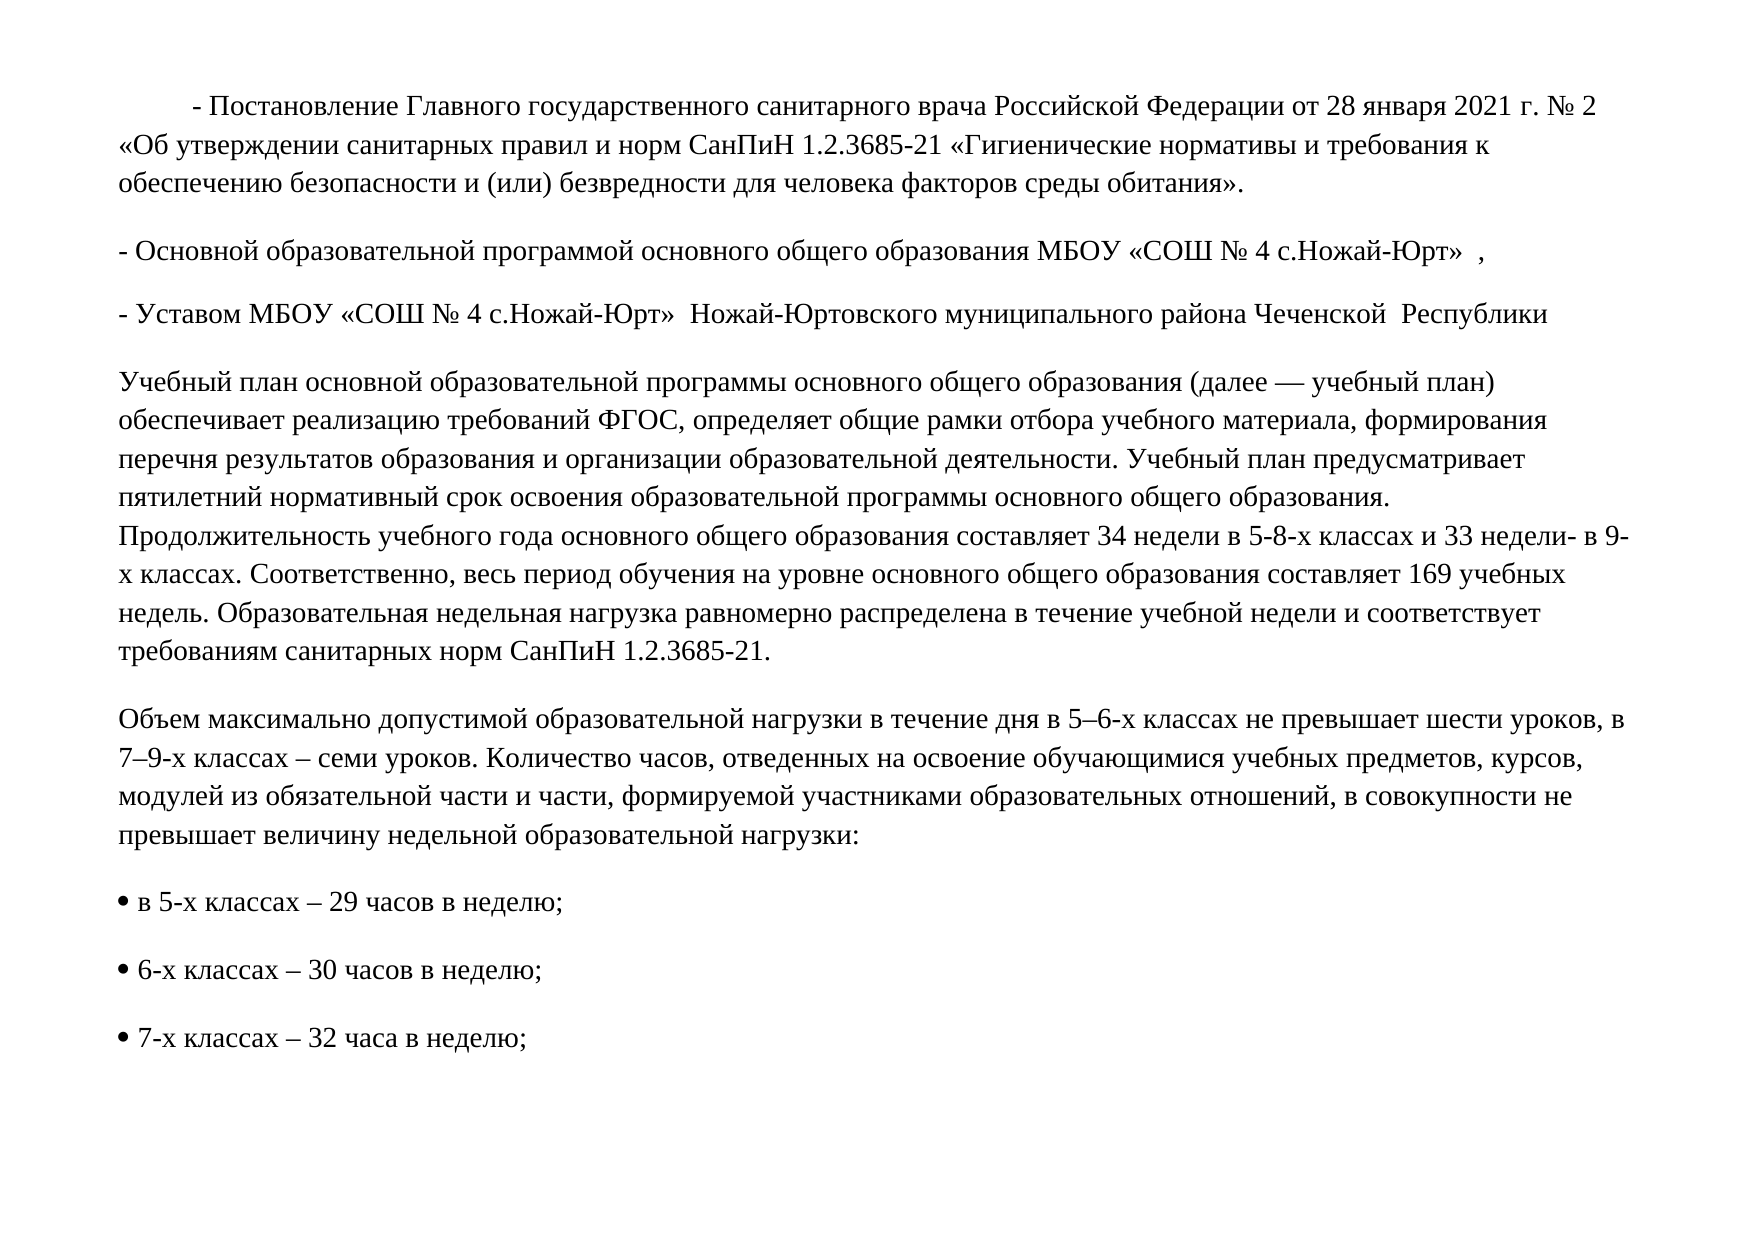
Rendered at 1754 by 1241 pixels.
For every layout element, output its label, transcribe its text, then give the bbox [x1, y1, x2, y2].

text Объем максимально допустимой образовательной нагрузки в течение дня в 5–6-х классах не превышает шести уроков, в 7–9-х классах – семи уроков. Количество часов, отведенных на освоение обучающимися учебных предметов, курсов, модулей из обязательной части и части, формируемой участниками образовательных отношений, в совокупности не превышает величину недельной образовательной нагрузки: [118, 701, 1636, 850]
text Учебный план основной образовательной программы основного общего образования (далее — учебный план) обеспечивает реализацию требований ФГОС, определяет общие рамки отбора учебного материала, формирования перечня результатов образования и организации образовательной деятельности. Учебный план предусматривает пятилетний нормативный срок освоения образовательной программы основного общего образования. Продолжительность учебного года основного общего образования составляет 34 недели в 5-8-х классах и 33 недели- в 9-х классах. Соответственно, весь период обучения на уровне основного общего образования составляет 169 учебных недель. Образовательная недельная нагрузка равномерно распределена в течение учебной недели и соответствует требованиям санитарных норм СанПиН 1.2.3685-21. [118, 364, 1636, 667]
text - Уставом МБОУ «СОШ № 4 с.Ножай-Юрт» Ножай-Юртовского муниципального района Чеченской Республики [118, 296, 1636, 329]
text в 5-х классах – 29 часов в неделю; [118, 884, 1636, 918]
text 7-х классах – 32 часа в неделю; [118, 1020, 1636, 1054]
text - Основной образовательной программой основного общего образования МБОУ «СОШ № 4 с.Ножай-Юрт» , [118, 233, 1636, 267]
text - Постановление Главного государственного санитарного врача Российской Федерации от 28 января 2021 г. № 2 «Об утверждении санитарных правил и норм СанПиН 1.2.3685-21 «Гигиенические нормативы и требования к обеспечению безопасности и (или) безвредности для человека факторов среды обитания». [118, 88, 1636, 199]
text 6-х классах – 30 часов в неделю; [118, 952, 1636, 986]
